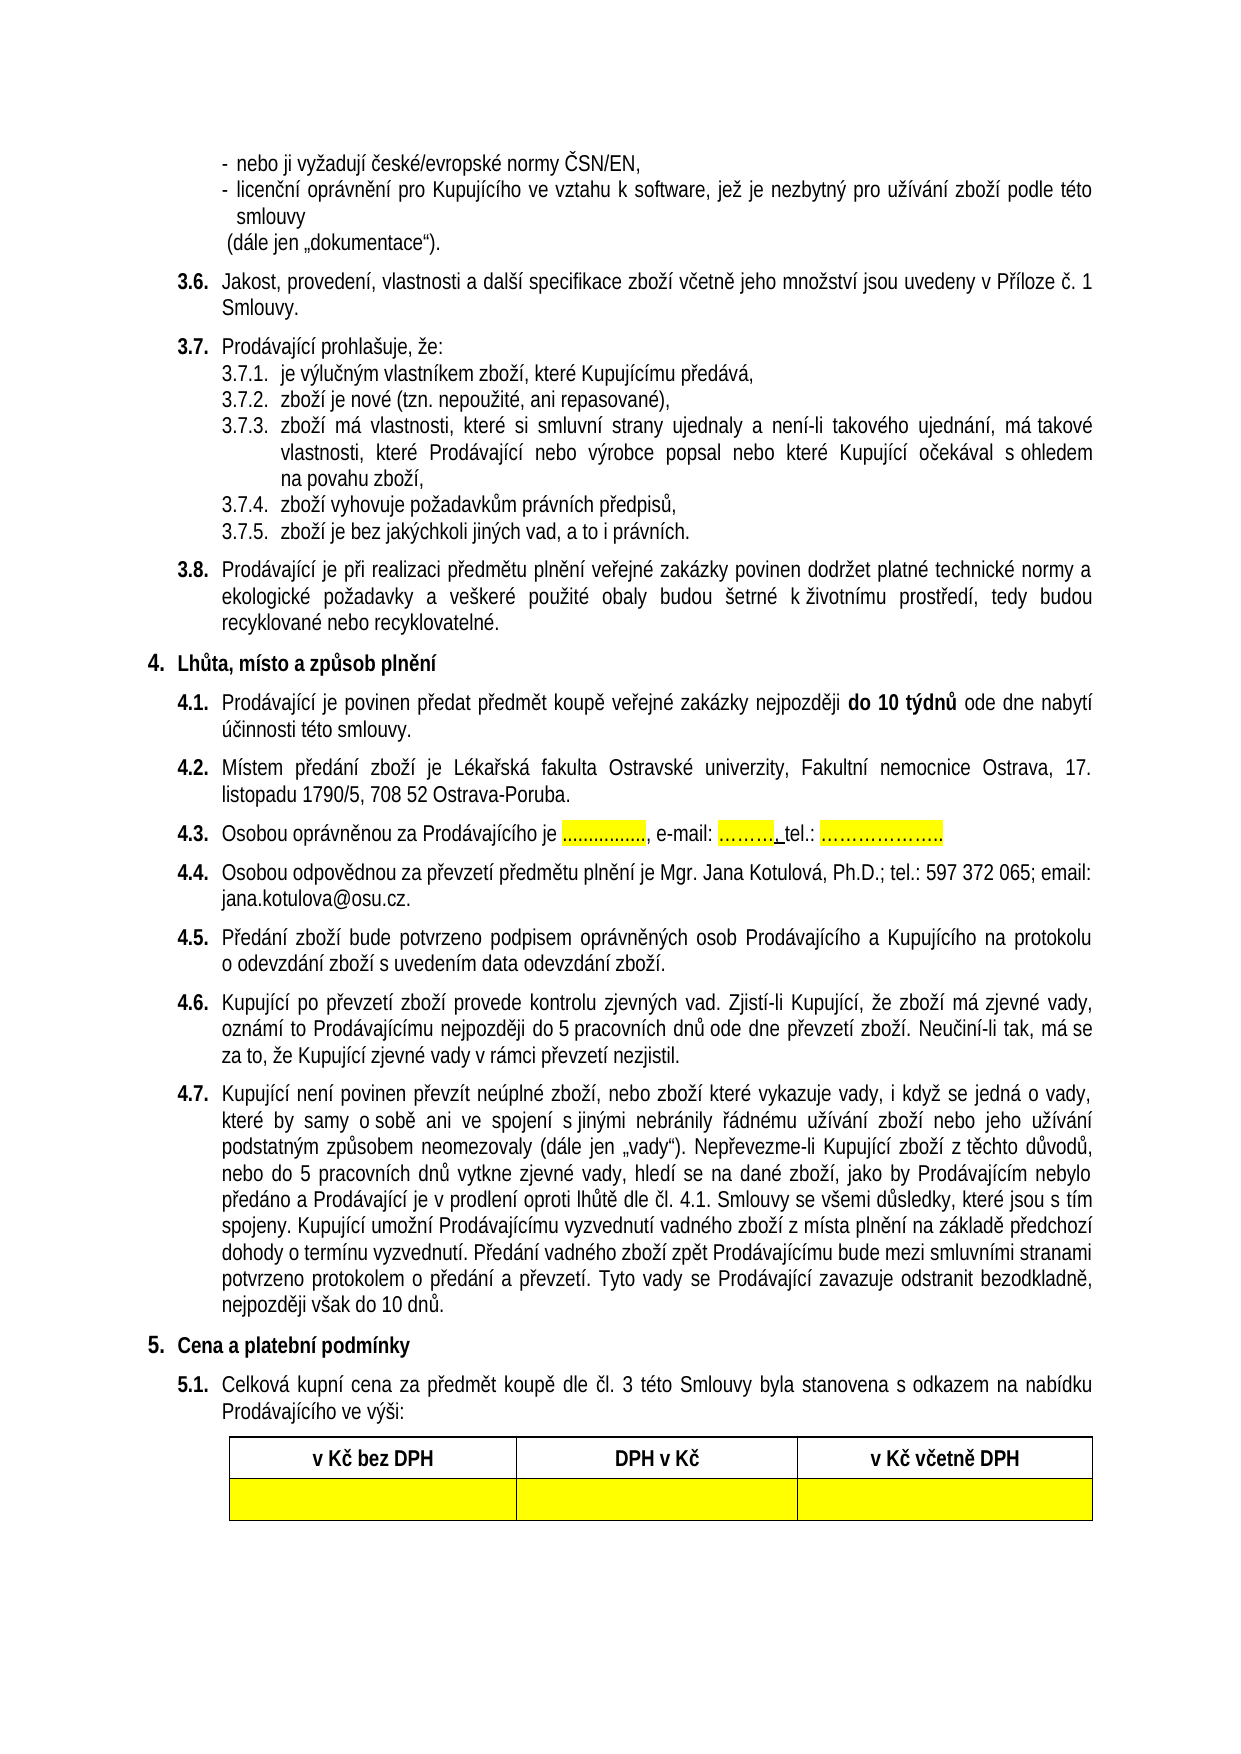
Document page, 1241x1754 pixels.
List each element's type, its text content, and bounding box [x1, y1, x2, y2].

list zboží je bez jakýchkoli jiných vad, a to i právních. [222, 518, 1092, 544]
table_header v Kč bez DPH [230, 1438, 516, 1478]
list Cena a platební podmínky [148, 1330, 1092, 1359]
list Lhůta, místo a způsob plnění [148, 648, 1092, 677]
list Celková kupní cena za předmět koupě dle čl. 3 této Smlouvy byla stanovena s odkazem na nabídku Prodávajícího ve výši: [177, 1371, 1092, 1424]
list zboží má vlastnosti, které si smluvní strany ujednaly a není-li takového ujednání, má takové vlastnosti, které Prodávající nebo výrobce popsal nebo které Kupující očekával s ohledem na povahu zboží, [222, 412, 1092, 491]
list nebo ji vyžadují české/evropské normy ČSN/EN, [222, 150, 1092, 176]
list Místem předání zboží je Lékařská fakulta Ostravské univerzity, Fakultní nemocnice Ostrava, 17. listopadu 1790/5, 708 52 Ostrava-Poruba. [177, 754, 1092, 807]
list Kupující není povinen převzít neúplné zboží, nebo zboží které vykazuje vady, i když se jedná o vady, které by samy o sobě ani ve spojení s jinými nebránily řádnému užívání zboží nebo jeho užívání podstatným způsobem neomezovaly (dále jen „vady“). Nepřevezme-li Kupující zboží z těchto důvodů, nebo do 5 pracovních dnů vytkne zjevné vady, hledí se na dané zboží, jako by Prodávajícím nebylo předáno a Prodávající je v prodlení oproti lhůtě dle čl. 4.1. Smlouvy se všemi důsledky, které jsou s tím spojeny. Kupující umožní Prodávajícímu vyzvednutí vadného zboží z místa plnění na základě předchozí dohody o termínu vyzvednutí. Předání vadného zboží zpět Prodávajícímu bude mezi smluvními stranami potvrzeno protokolem o předání a převzetí. Tyto vady se Prodávající zavazuje odstranit bezodkladně, nejpozději však do 10 dnů. [177, 1080, 1092, 1318]
list Jakost, provedení, vlastnosti a další specifikace zboží včetně jeho množství jsou uvedeny v Příloze č. 1 Smlouvy. [177, 268, 1092, 321]
list Předání zboží bude potvrzeno podpisem oprávněných osob Prodávajícího a Kupujícího na protokolu o odevzdání zboží s uvedením data odevzdání zboží. [177, 924, 1092, 976]
table_header DPH v Kč [517, 1438, 797, 1478]
text (dále jen „dokumentace“). [221, 229, 1092, 255]
list Osobou odpovědnou za převzetí předmětu plnění je Mgr. Jana Kotulová, Ph.D.; tel.: 597 372 065; email: jana.kotulova@osu.cz. [177, 858, 1092, 911]
list je výlučným vlastníkem zboží, které Kupujícímu předává, [222, 359, 1092, 386]
list zboží je nové (tzn. nepoužité, ani repasované), [222, 386, 1092, 412]
list Kupující po převzetí zboží provede kontrolu zjevných vad. Zjistí-li Kupující, že zboží má zjevné vady, oznámí to Prodávajícímu nejpozději do 5 pracovních dnů ode dne převzetí zboží. Neučiní-li tak, má se za to, že Kupující zjevné vady v rámci převzetí nezjistil. [177, 989, 1092, 1068]
list zboží vyhovuje požadavkům právních předpisů, [222, 491, 1092, 518]
list Osobou oprávněnou za Prodávajícího je ................, e-mail: ………, tel.: ……………….. [177, 819, 1092, 846]
table_cell [798, 1479, 1092, 1520]
list Prodávající prohlašuje, že: [177, 333, 1092, 359]
table_header v Kč včetně DPH [798, 1438, 1092, 1478]
list Prodávající je při realizaci předmětu plnění veřejné zakázky povinen dodržet platné technické normy a ekologické požadavky a veškeré použité obaly budou šetrné k životnímu prostředí, tedy budou recyklované nebo recyklovatelné. [177, 556, 1092, 636]
list Prodávající je povinen předat předmět koupě veřejné zakázky nejpozději do 10 týdnů ode dne nabytí účinnosti této smlouvy. [177, 689, 1092, 742]
table_cell [230, 1479, 516, 1520]
list licenční oprávnění pro Kupujícího ve vztahu k software, jež je nezbytný pro užívání zboží podle této smlouvy [222, 176, 1092, 229]
table_cell [517, 1479, 797, 1520]
